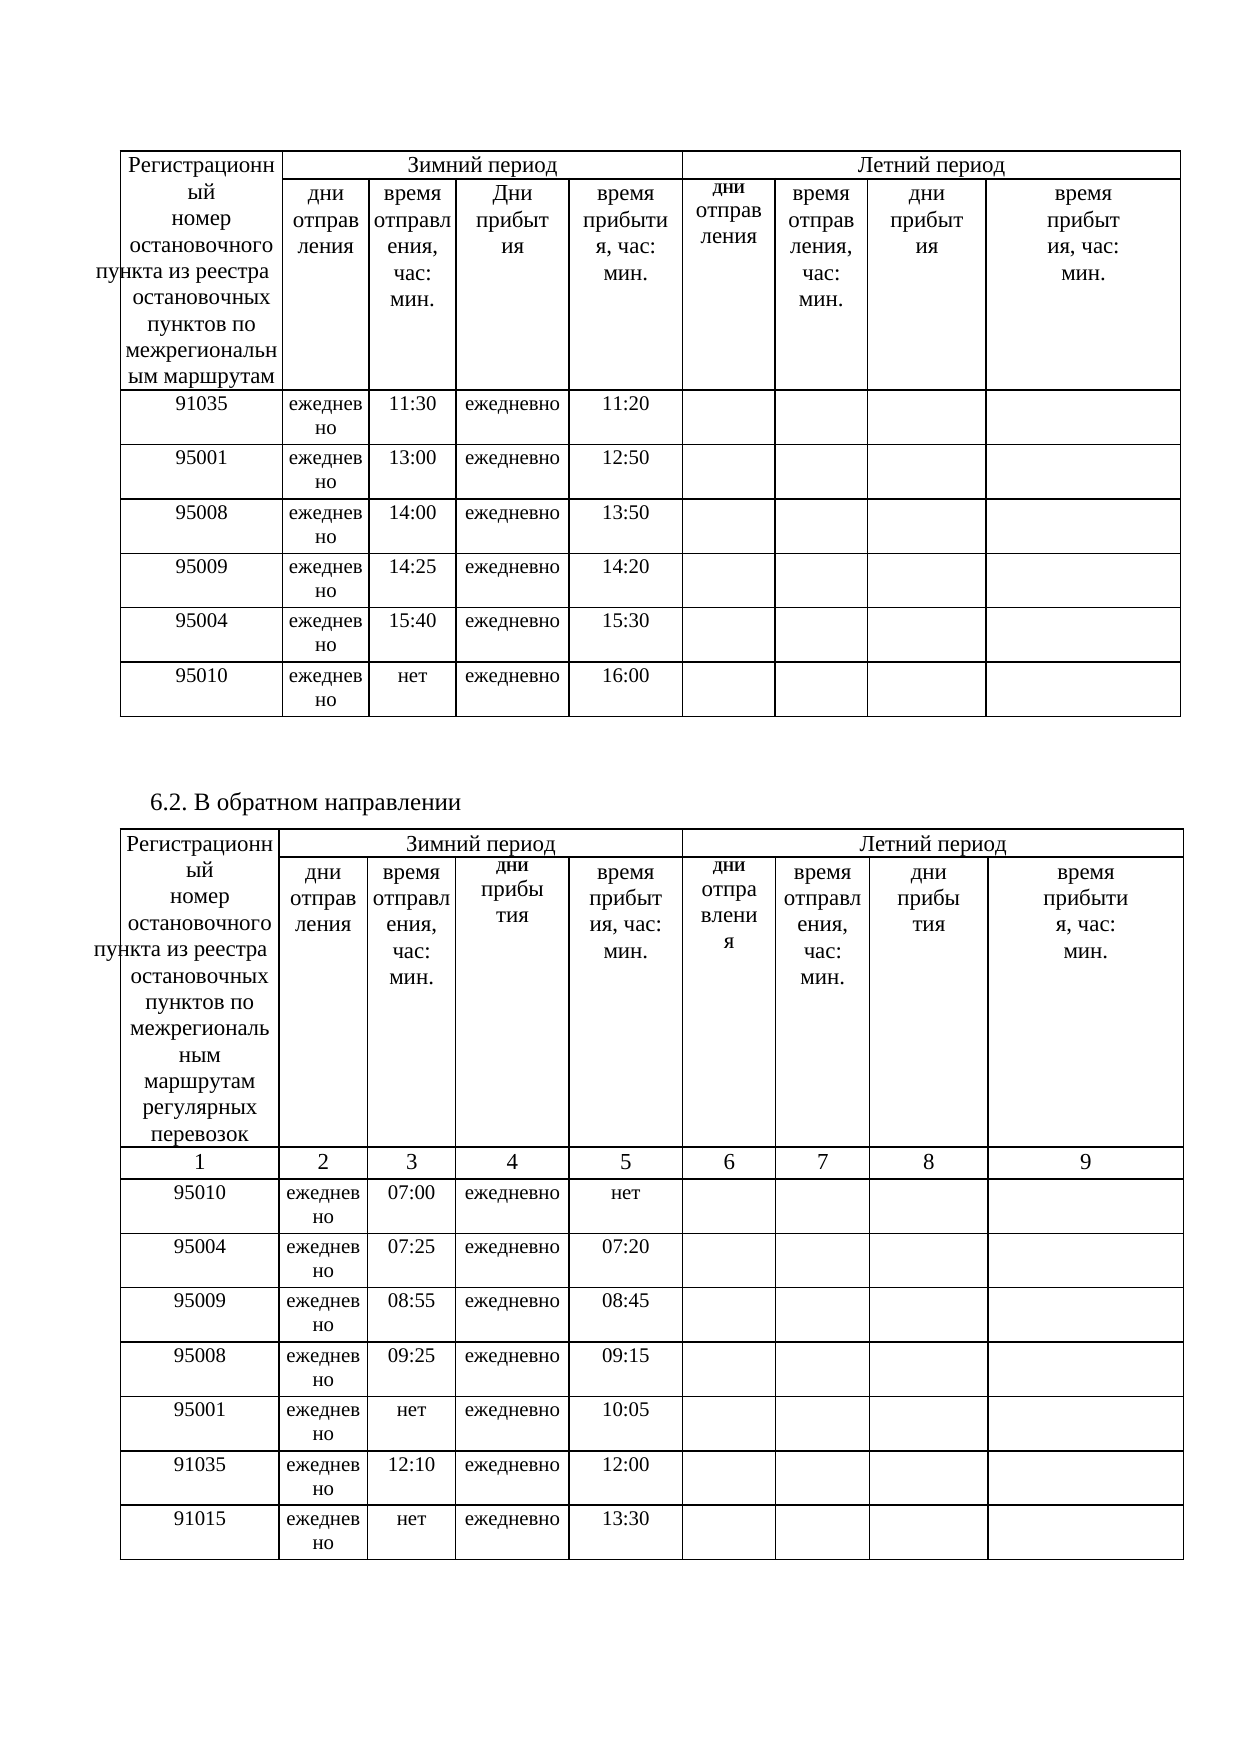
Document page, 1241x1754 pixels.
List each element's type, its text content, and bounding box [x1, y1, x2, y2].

table_cell [776, 445, 867, 498]
table_cell [989, 1397, 1183, 1450]
table_cell [683, 1234, 775, 1287]
table_cell ДНИ отправ ления [683, 180, 774, 389]
table_cell 1 [121, 1148, 278, 1178]
table_cell ДНИ прибы тия [456, 858, 568, 1146]
table_cell [989, 1343, 1183, 1396]
table_cell 15:30 [570, 608, 682, 661]
table_cell [683, 1397, 775, 1450]
table_cell [868, 391, 985, 444]
table_cell [683, 391, 774, 444]
table_cell [868, 445, 985, 498]
table_cell ежедневно [457, 554, 568, 607]
table_cell 3 [368, 1148, 455, 1178]
table_cell 4 [456, 1148, 568, 1178]
table_cell [987, 554, 1180, 607]
table_cell [868, 500, 985, 552]
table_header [121, 152, 282, 389]
table_cell 15:40 [370, 608, 455, 661]
table_cell ежедневно [456, 1452, 568, 1504]
table_cell [776, 1288, 869, 1341]
table_header Регистрационный номер остановочного пункта из реестра остановочных пунктов по межрегиональным маршрутам регулярных перевозок [121, 830, 278, 1146]
table_cell дни прибы тия [870, 858, 987, 1146]
table_cell 95009 [121, 1288, 278, 1341]
table_cell [776, 1452, 869, 1504]
table_cell [989, 1234, 1183, 1287]
table_cell 5 [570, 1148, 682, 1178]
table_cell 95004 [121, 608, 282, 661]
table_header Летний период [683, 830, 1183, 856]
table_cell 13:30 [570, 1506, 682, 1559]
table_cell [868, 554, 985, 607]
table_cell время прибыт ия, час: мин. [987, 180, 1180, 389]
table_cell дни отправ ления [283, 180, 368, 389]
table_cell 91015 [121, 1506, 278, 1559]
table_cell 14:00 [370, 500, 455, 552]
table_cell 12:50 [570, 445, 682, 498]
table_cell 16:00 [570, 663, 682, 716]
table_cell ежедневно [280, 1452, 367, 1504]
table_cell [870, 1452, 987, 1504]
table_cell ежедневно [280, 1397, 367, 1450]
table_cell [776, 1343, 869, 1396]
table_cell [776, 1180, 869, 1232]
table_cell ежедневно [457, 391, 568, 444]
table_cell время отправл ения, час: мин. [368, 858, 455, 1146]
table_cell [870, 1180, 987, 1232]
table_cell 07:20 [570, 1234, 682, 1287]
table_cell 08:45 [570, 1288, 682, 1341]
table_cell 6 [683, 1148, 775, 1178]
table_cell [683, 1180, 775, 1232]
table_cell время отправл ения, час: мин. [370, 180, 455, 389]
table_cell ежедневно [456, 1288, 568, 1341]
table_cell ежедневно [456, 1397, 568, 1450]
table_cell 91035 [121, 391, 282, 444]
table_cell [683, 1288, 775, 1341]
table_cell [683, 663, 774, 716]
table_cell 8 [870, 1148, 987, 1178]
table_cell 95008 [121, 1343, 278, 1396]
table_cell [987, 608, 1180, 661]
table_cell 95001 [121, 1397, 278, 1450]
table_cell [987, 391, 1180, 444]
table_cell время прибыт ия, час: мин. [570, 858, 682, 1146]
table_cell ежедневно [283, 391, 368, 444]
table_cell [868, 608, 985, 661]
table_cell 12:10 [368, 1452, 455, 1504]
table_cell 9 [989, 1148, 1183, 1178]
table_cell [776, 1397, 869, 1450]
table_cell 07:00 [368, 1180, 455, 1232]
table_cell 14:20 [570, 554, 682, 607]
table_cell 95008 [121, 500, 282, 552]
table_cell 7 [776, 1148, 869, 1178]
table_cell ежедневно [280, 1506, 367, 1559]
table_cell ежедневно [283, 608, 368, 661]
table_cell ежедневно [283, 663, 368, 716]
table_cell [683, 608, 774, 661]
table_cell [683, 445, 774, 498]
table_cell ежедневно [456, 1343, 568, 1396]
table_cell 09:25 [368, 1343, 455, 1396]
table_cell время прибыти я, час: мин. [989, 858, 1183, 1146]
table_cell Дни прибыт ия [457, 180, 568, 389]
table_cell ежедневно [280, 1180, 367, 1232]
table_header Зимний период [280, 830, 682, 856]
table_cell [870, 1288, 987, 1341]
table_cell 95010 [121, 1180, 278, 1232]
table_cell [987, 500, 1180, 552]
table_cell [776, 1234, 869, 1287]
table_cell [870, 1343, 987, 1396]
table_cell ежедневно [457, 500, 568, 552]
table_cell [989, 1452, 1183, 1504]
table_cell 07:25 [368, 1234, 455, 1287]
table_cell 95001 [121, 445, 282, 498]
table_cell ежедневно [280, 1288, 367, 1341]
table_cell [870, 1506, 987, 1559]
table_cell [989, 1288, 1183, 1341]
table_cell [683, 1343, 775, 1396]
table_cell 13:50 [570, 500, 682, 552]
table_cell дни прибыт ия [868, 180, 985, 389]
text 6.2. В обратном направлении [150, 787, 1090, 816]
table_cell ежедневно [457, 608, 568, 661]
table_cell ежедневно [283, 500, 368, 552]
table_cell ежедневно [283, 554, 368, 607]
table_cell [683, 554, 774, 607]
table_cell ежедневно [457, 663, 568, 716]
table_cell ДНИ отпра влени я [683, 858, 775, 1146]
table_cell [776, 500, 867, 552]
table_cell [776, 391, 867, 444]
table_cell [989, 1506, 1183, 1559]
table_cell ежедневно [283, 445, 368, 498]
table_cell ежедневно [456, 1234, 568, 1287]
table_cell ежедневно [456, 1506, 568, 1559]
table_cell 11:30 [370, 391, 455, 444]
table_cell время отправл ения, час: мин. [776, 858, 869, 1146]
table_cell ежедневно [280, 1343, 367, 1396]
table_cell время отправ ления, час: мин. [776, 180, 867, 389]
table_cell дни отправ ления [280, 858, 367, 1146]
table_cell [870, 1397, 987, 1450]
table_cell [683, 500, 774, 552]
table_header Летний период [683, 152, 1180, 178]
table_cell время прибыти я, час: мин. [570, 180, 682, 389]
table_cell 95010 [121, 663, 282, 716]
table_cell 95009 [121, 554, 282, 607]
table_cell [776, 663, 867, 716]
table_cell 14:25 [370, 554, 455, 607]
table_cell [868, 663, 985, 716]
table_cell [989, 1180, 1183, 1232]
table_cell 91035 [121, 1452, 278, 1504]
table_cell нет [570, 1180, 682, 1232]
table_cell [683, 1506, 775, 1559]
table_cell [987, 445, 1180, 498]
table_cell 08:55 [368, 1288, 455, 1341]
table_cell нет [368, 1397, 455, 1450]
table_cell [776, 1506, 869, 1559]
table_cell [776, 554, 867, 607]
table_header Зимний период [283, 152, 682, 178]
table_cell 2 [280, 1148, 367, 1178]
table_cell [776, 608, 867, 661]
table_cell 95004 [121, 1234, 278, 1287]
table_cell 09:15 [570, 1343, 682, 1396]
table_cell 10:05 [570, 1397, 682, 1450]
table_cell 13:00 [370, 445, 455, 498]
table_cell 11:20 [570, 391, 682, 444]
table_cell [870, 1234, 987, 1287]
table_cell ежедневно [457, 445, 568, 498]
table_cell ежедневно [456, 1180, 568, 1232]
table_cell [683, 1452, 775, 1504]
table_cell [987, 663, 1180, 716]
table_cell 12:00 [570, 1452, 682, 1504]
table_cell нет [368, 1506, 455, 1559]
table_cell ежедневно [280, 1234, 367, 1287]
table_cell нет [370, 663, 455, 716]
